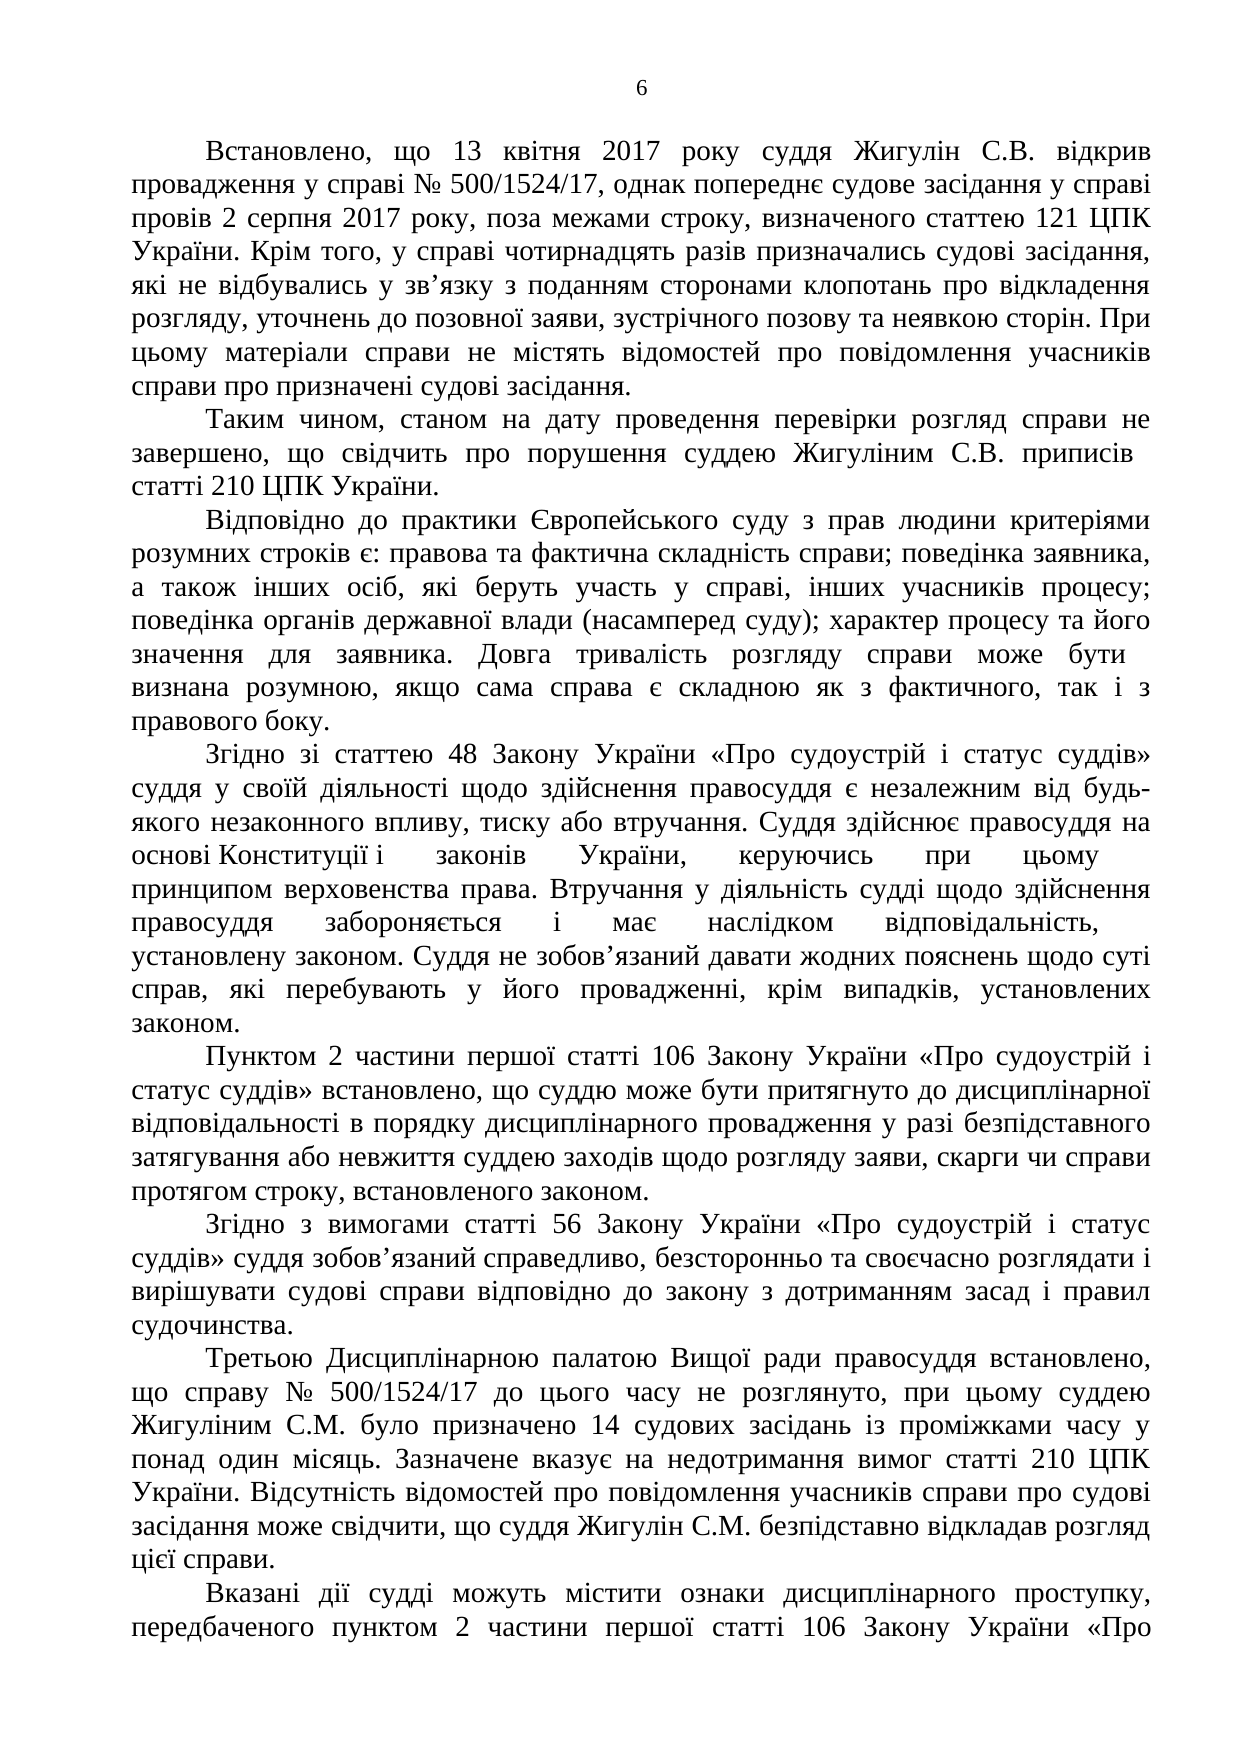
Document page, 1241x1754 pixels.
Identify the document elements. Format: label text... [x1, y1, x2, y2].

text Таким чином, станом на дату проведення перевірки розгляд справи не завершено, що свідчить про порушення суддею Жигуліним С.В. приписів статті 210 ЦПК України. [131, 401, 1152, 502]
text Третьою Дисциплінарною палатою Вищої ради правосуддя встановлено, що справу № 500/1524/17 до цього часу не розглянуто, при цьому суддею Жигуліним С.М. було призначено 14 судових засідань із проміжками часу у понад один місяць. Зазначене вказує на недотримання вимог статті 210 ЦПК України. Відсутність відомостей про повідомлення учасників справи про судові засідання може свідчити, що суддя Жигулін С.М. безпідставно відкладав розгляд цієї справи. [131, 1340, 1152, 1575]
text Пунктом 2 частини першої статті 106 Закону України «Про судоустрій і статус суддів» встановлено, що суддю може бути притягнуто до дисциплінарної відповідальності в порядку дисциплінарного провадження у разі безпідставного затягування або невжиття суддею заходів щодо розгляду заяви, скарги чи справи протягом строку, встановленого законом. [131, 1038, 1152, 1206]
text Відповідно до практики Європейського суду з прав людини критеріями розумних строків є: правова та фактична складність справи; поведінка заявника, а також інших осіб, які беруть участь у справі, інших учасників процесу; поведінка органів державної влади (насамперед суду); характер процесу та його значення для заявника. Довга тривалість розгляду справи може бути визнана розумною, якщо сама справа є складною як з фактичного, так і з правового боку. [131, 502, 1152, 737]
text Згідно зі статтею 48 Закону України «Про судоустрій і статус суддів» суддя у своїй діяльності щодо здійснення правосуддя є незалежним від будь-якого незаконного впливу, тиску або втручання. Суддя здійснює правосуддя на основі Конституції і законів України, керуючись при цьому принципом верховенства права. Втручання у діяльність судді щодо здійснення правосуддя забороняється і має наслідком відповідальність, установлену законом. Суддя не зобов’язаний давати жодних пояснень щодо суті справ, які перебувають у його провадженні, крім випадків, установлених законом. [131, 737, 1152, 1038]
text Встановлено, що 13 квітня 2017 року суддя Жигулін С.В. відкрив провадження у справі № 500/1524/17, однак попереднє судове засідання у справі провів 2 серпня 2017 року, поза межами строку, визначеного статтею 121 ЦПК України. Крім того, у справі чотирнадцять разів призначались судові засідання, які не відбувались у зв’язку з поданням сторонами клопотань про відкладення розгляду, уточнень до позовної заяви, зустрічного позову та неявкою сторін. При цьому матеріали справи не містять відомостей про повідомлення учасників справи про призначені судові засідання. [131, 133, 1152, 401]
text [131, 1575, 1152, 1642]
text Згідно з вимогами статті 56 Закону України «Про судоустрій і статус суддів» суддя зобов’язаний справедливо, безсторонньо та своєчасно розглядати і вирішувати судові справи відповідно до закону з дотриманням засад і правил судочинства. [131, 1206, 1152, 1340]
